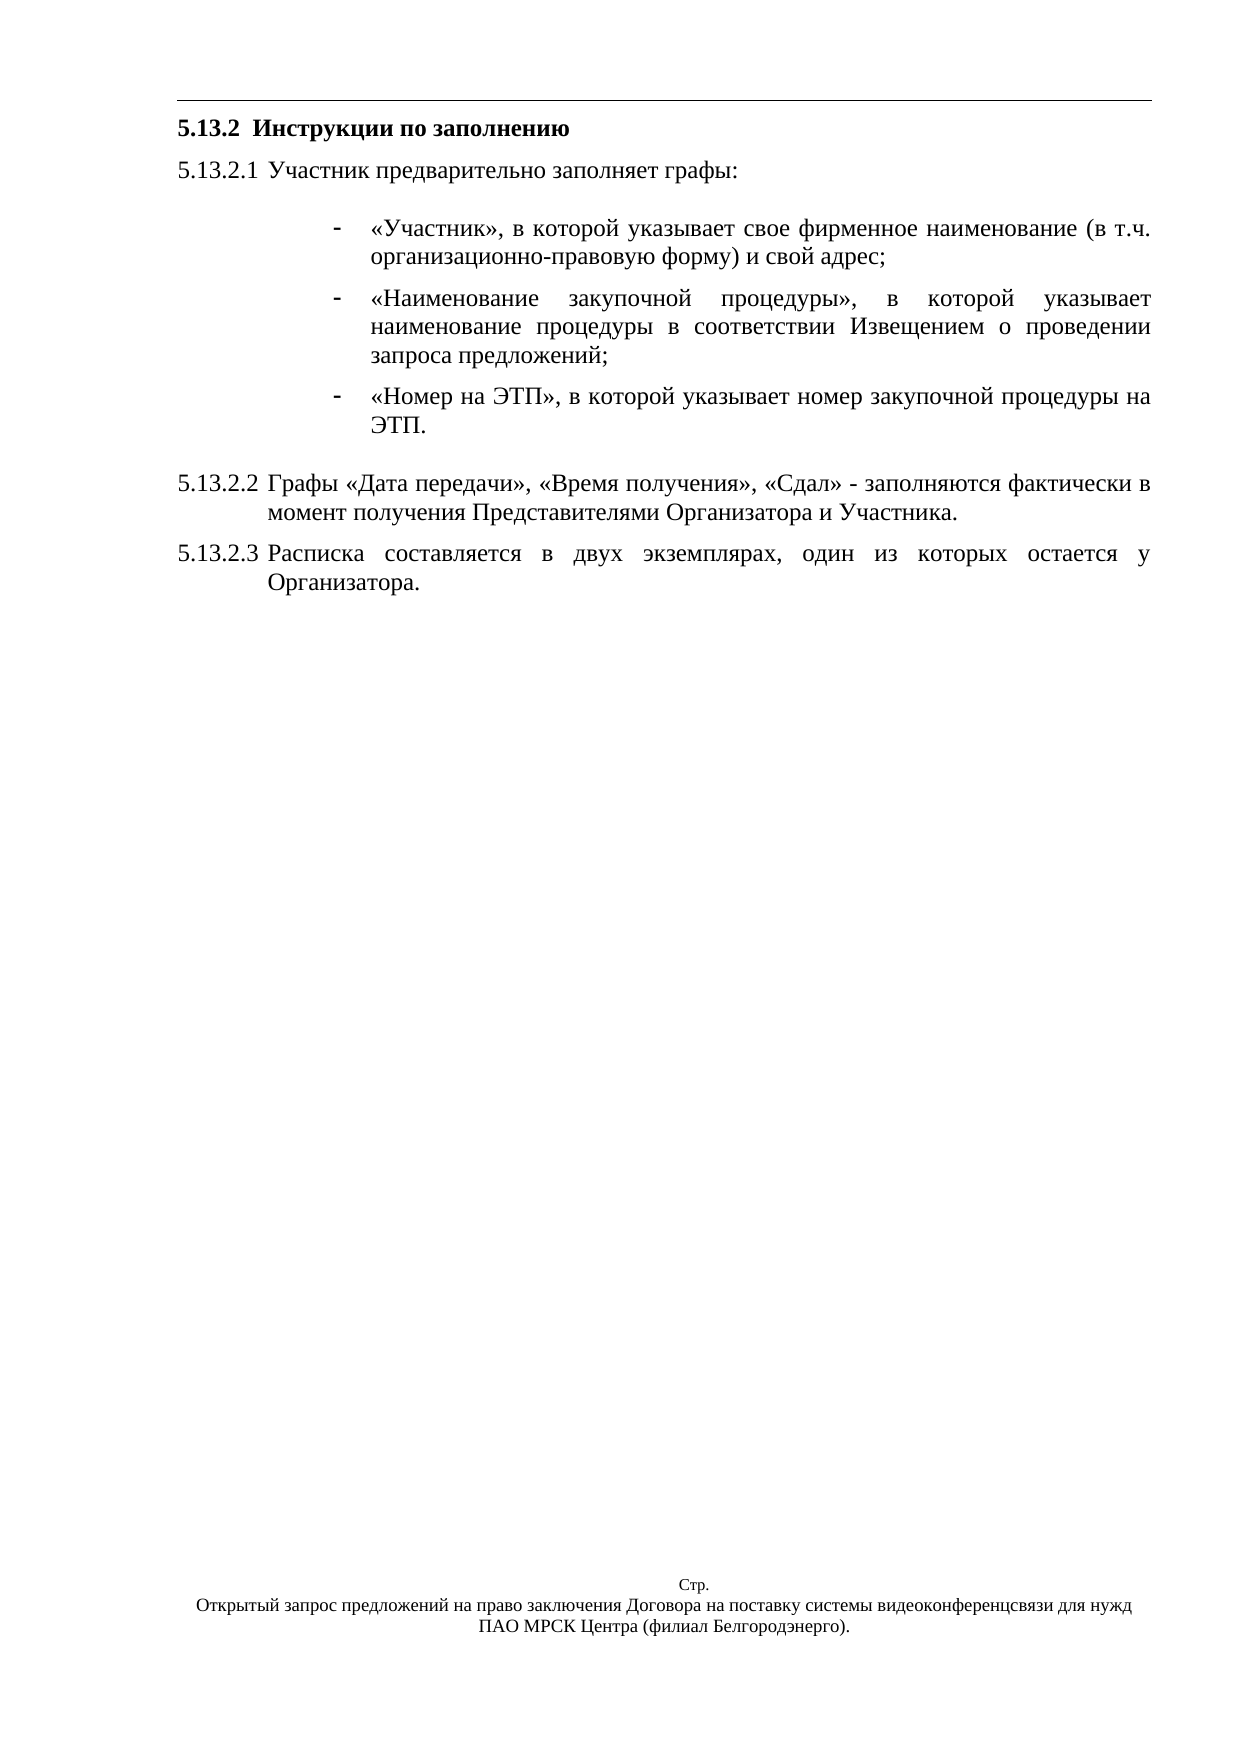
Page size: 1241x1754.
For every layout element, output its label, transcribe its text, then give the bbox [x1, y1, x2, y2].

list «Участник», в которой указывает свое фирменное наименование (в т.ч. организационно-правовую форму) и свой адрес; [333, 213, 1152, 270]
list Расписка составляется в двух экземплярах, один из которых остается у Организатора. [177, 538, 1152, 596]
list «Наименование закупочной процедуры», в которой указывает наименование процедуры в соответствии Извещением о проведении запроса предложений; [333, 283, 1152, 369]
list Участник предварительно заполняет графы: [177, 155, 1152, 183]
subtitle Инструкции по заполнению [177, 113, 1152, 142]
list «Номер на ЭТП», в которой указывает номер закупочной процедуры на ЭТП. [333, 381, 1152, 439]
list Графы «Дата передачи», «Время получения», «Сдал» - заполняются фактически в момент получения Представителями Организатора и Участника. [177, 468, 1152, 526]
